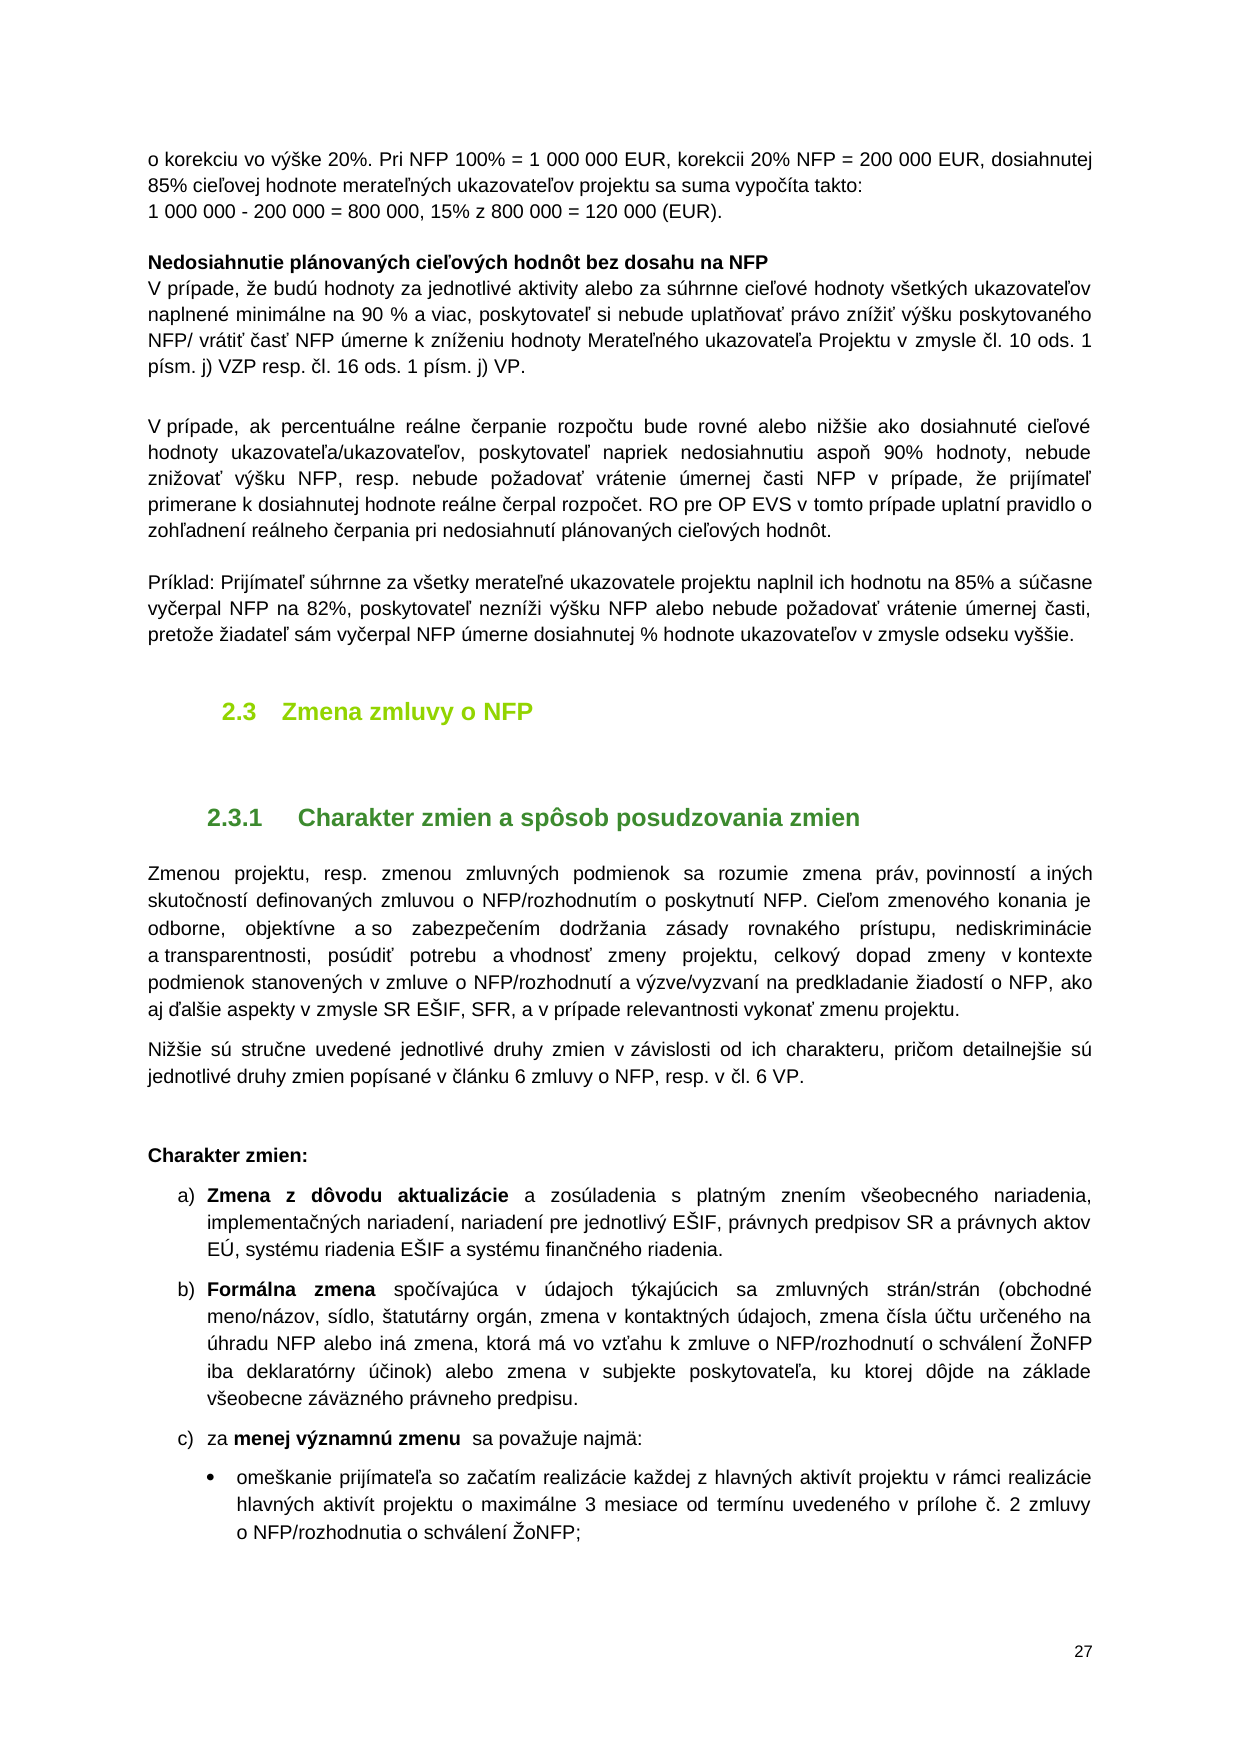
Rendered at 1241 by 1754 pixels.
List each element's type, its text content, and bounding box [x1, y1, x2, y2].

text Nižšie sú stručne uvedené jednotlivé druhy zmien v závislosti od ich charakteru, pričom detailnejšie sú jednotlivé druhy zmien popísané v článku 6 zmluvy o NFP, resp. v čl. 6 VP. [148, 1038, 1092, 1087]
list za menej významnú zmenu sa považuje najmä: [177, 1426, 1092, 1449]
text Charakter zmien: [148, 1144, 1092, 1167]
text Príklad: Prijímateľ súhrnne za všetky merateľné ukazovatele projektu naplnil ich hodnotu na 85% a súčasne vyčerpal NFP na 82%, poskytovateľ nezníži výšku NFP alebo nebude požadovať vrátenie úmernej časti, pretože žiadateľ sám vyčerpal NFP úmerne dosiahnutej % hodnote ukazovateľov v zmysle odseku vyššie. [148, 571, 1092, 646]
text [148, 148, 1092, 196]
text V prípade, že budú hodnoty za jednotlivé aktivity alebo za súhrnne cieľové hodnoty všetkých ukazovateľov naplnené minimálne na 90 % a viac, poskytovateľ si nebude uplatňovať právo znížiť výšku poskytovaného NFP/ vrátiť časť NFP úmerne k zníženiu hodnoty Merateľného ukazovateľa Projektu v zmysle čl. 10 ods. 1 písm. j) VZP resp. čl. 16 ods. 1 písm. j) VP. [148, 277, 1092, 378]
text Zmenou projektu, resp. zmenou zmluvných podmienok sa rozumie zmena práv, povinností a iných skutočností definovaných zmluvou o NFP/rozhodnutím o poskytnutí NFP. Cieľom zmenového konania je odborne, objektívne a so zabezpečením dodržania zásady rovnakého prístupu, nediskriminácie a transparentnosti, posúdiť potrebu a vhodnosť zmeny projektu, celkový dopad zmeny v kontexte podmienok stanovených v zmluve o NFP/rozhodnutí a výzve/vyzvaní na predkladanie žiadostí o NFP, ako aj ďalšie aspekty v zmysle SR EŠIF, SFR, a v prípade relevantnosti vykonať zmenu projektu. [148, 862, 1092, 1021]
text V prípade, ak percentuálne reálne čerpanie rozpočtu bude rovné alebo nižšie ako dosiahnuté cieľové hodnoty ukazovateľa/ukazovateľov, poskytovateľ napriek nedosiahnutiu aspoň 90% hodnoty, nebude znižovať výšku NFP, resp. nebude požadovať vrátenie úmernej časti NFP v prípade, že prijímateľ primerane k dosiahnutej hodnote reálne čerpal rozpočet. RO pre OP EVS v tomto prípade uplatní pravidlo o zohľadnení reálneho čerpania pri nedosiahnutí plánovaných cieľových hodnôt. [148, 414, 1092, 541]
list Zmena z dôvodu aktualizácie a zosúladenia s platným znením všeobecného nariadenia, implementačných nariadení, nariadení pre jednotlivý EŠIF, právnych predpisov SR a právnych aktov EÚ, systému riadenia EŠIF a systému finančného riadenia. [177, 1184, 1092, 1261]
text Nedosiahnutie plánovaných cieľových hodnôt bez dosahu na NFP [148, 251, 1092, 274]
list Formálna zmena spočívajúca v údajoch týkajúcich sa zmluvných strán/strán (obchodné meno/názov, sídlo, štatutárny orgán, zmena v kontaktných údajoch, zmena čísla účtu určeného na úhradu NFP alebo iná zmena, ktorá má vo vzťahu k zmluve o NFP/rozhodnutí o schválení ŽoNFP iba deklaratórny účinok) alebo zmena v subjekte poskytovateľa, ku ktorej dôjde na základe všeobecne záväzného právneho predpisu. [177, 1278, 1092, 1409]
subtitle Charakter zmien a spôsob posudzovania zmien [207, 802, 1092, 831]
text omeškanie prijímateľa so začatím realizácie každej z hlavných aktivít projektu v rámci realizácie hlavných aktivít projektu o maximálne 3 mesiace od termínu uvedeného v prílohe č. 2 zmluvy o NFP/rozhodnutia o schválení ŽoNFP; [207, 1466, 1092, 1543]
subtitle Zmena zmluvy o NFP [222, 697, 1092, 725]
text 1 000 000 - 200 000 = 800 000, 15% z 800 000 = 120 000 (EUR). [148, 200, 1092, 222]
